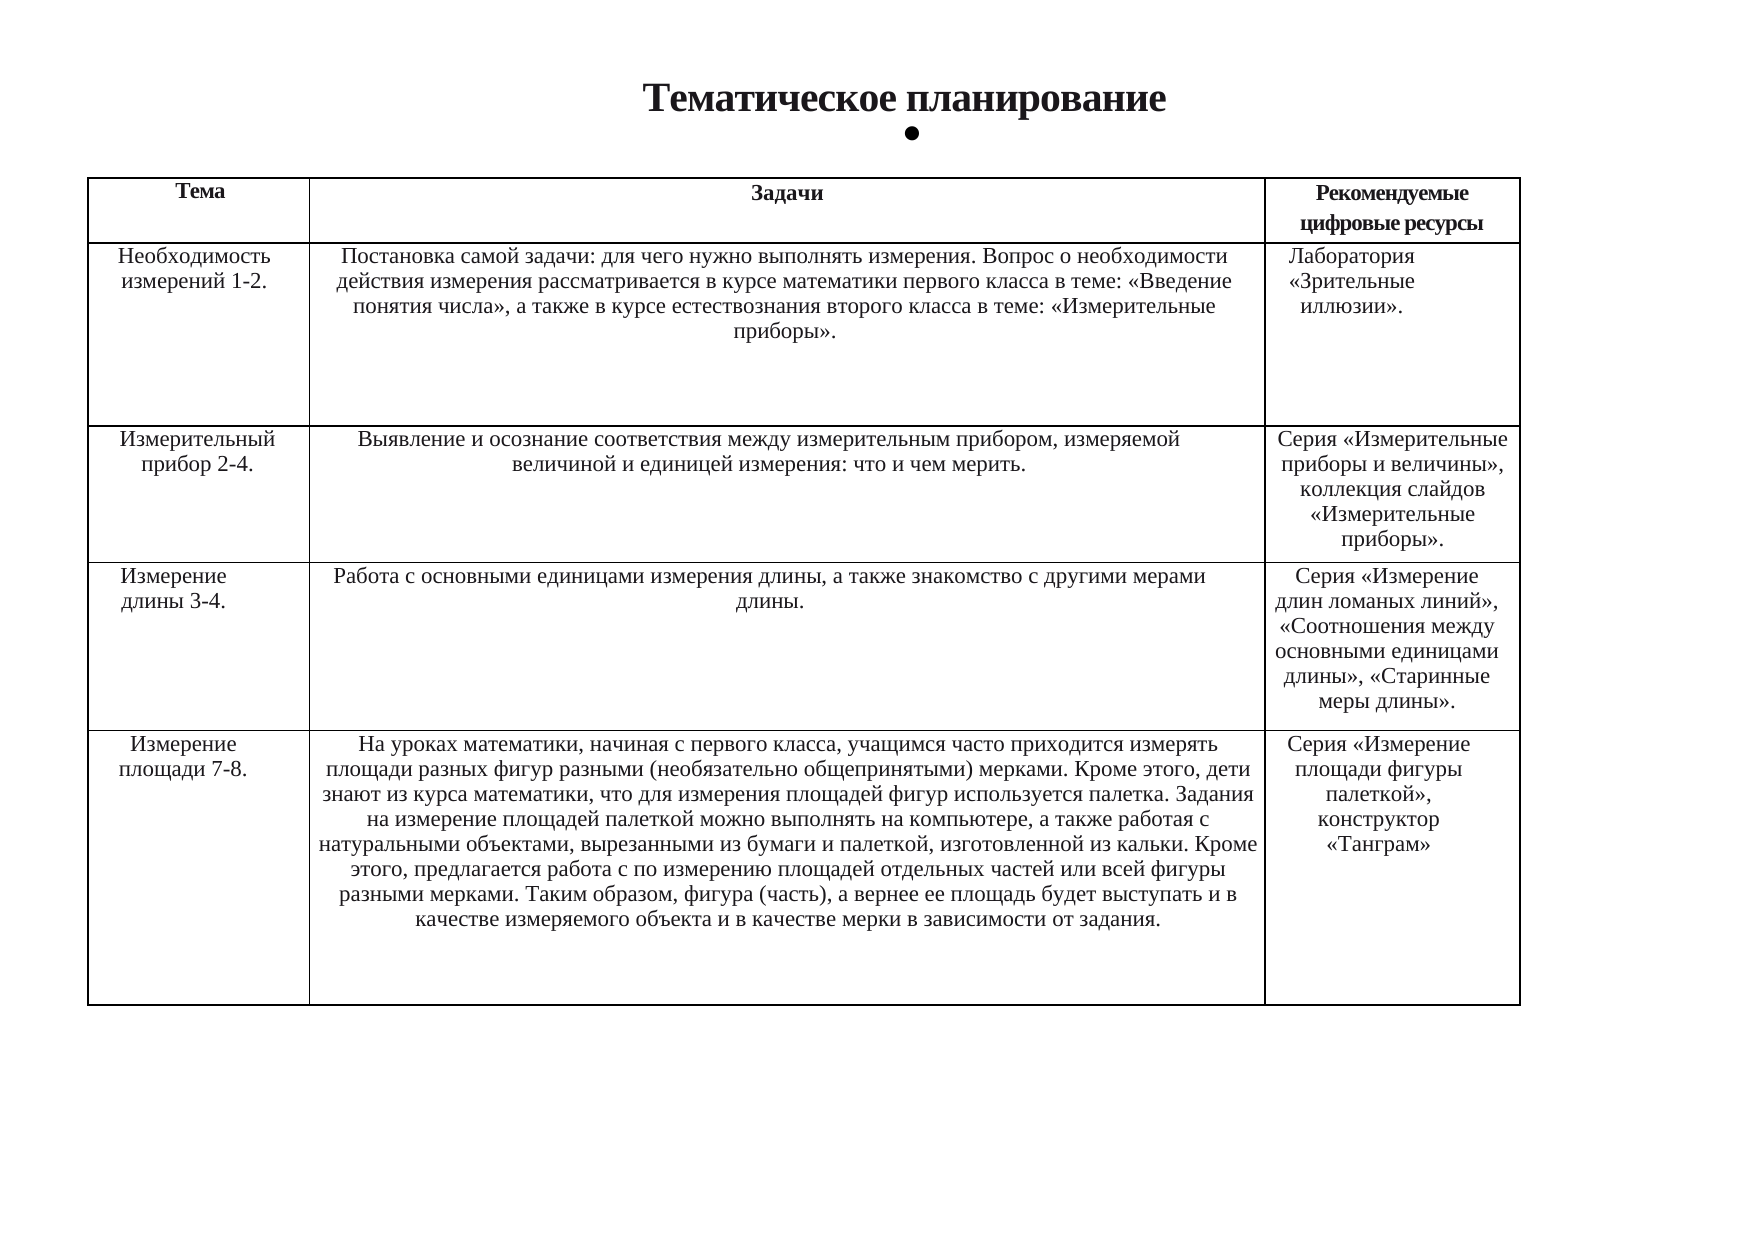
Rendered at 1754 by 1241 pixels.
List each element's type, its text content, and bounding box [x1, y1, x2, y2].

table_header Тема [89, 179, 309, 242]
table_header Задачи [310, 179, 1264, 242]
table_cell Серия «Измерительные приборы и величины», коллекция слайдов «Измерительные приборы». [1266, 427, 1519, 562]
table_cell Постановка самой задачи: для чего нужно выполнять измерения. Вопрос о необходимости действия измерения рассматривается в курсе математики первого класса в теме: «Введение понятия числа», а также в курсе естествознания второго класса в теме: «Измерительные приборы». [310, 244, 1264, 425]
table_cell Измерительный прибор 2-4. [89, 427, 309, 562]
table_cell Измерение площади 7-8. [89, 731, 309, 1004]
table_cell Работа с основными единицами измерения длины, а также знакомство с другими мерами длины. [310, 563, 1264, 729]
table_cell Выявление и осознание соответствия между измерительным прибором, измеряемой величиной и единицей измерения: что и чем мерить. [310, 427, 1264, 562]
table_cell На уроках математики, начиная с первого класса, учащимся часто приходится измерять площади разных фигур разными (необязательно общепринятыми) мерками. Кроме этого, дети знают из курса математики, что для измерения площадей фигур используется палетка. Задания на измерение площадей палеткой можно выполнять на компьютере, а также работая с натуральными объектами, вырезанными из бумаги и палеткой, изготовленной из кальки. Кроме этого, предлагается работа с по измерению площадей отдельных частей или всей фигуры разными мерками. Таким образом, фигура (часть), а вернее ее площадь будет выступать и в качестве измеряемого объекта и в качестве мерки в зависимости от задания. [310, 731, 1264, 1004]
table_cell Необходимость измерений 1-2. [89, 244, 309, 425]
table_header Рекомендуемые цифровые ресурсы [1266, 179, 1519, 242]
table_cell Измерение длины 3-4. [89, 563, 309, 729]
text Тематическое планирование [88, 72, 1721, 120]
table_cell Лаборатория «Зрительные иллюзии». [1266, 244, 1519, 425]
table_cell Серия «Измерение площади фигуры палеткой», конструктор «Танграм» [1266, 731, 1519, 1004]
table_cell Серия «Измерение длин ломаных линий», «Соотношения между основными единицами длины», «Старинные меры длины». [1266, 563, 1519, 729]
